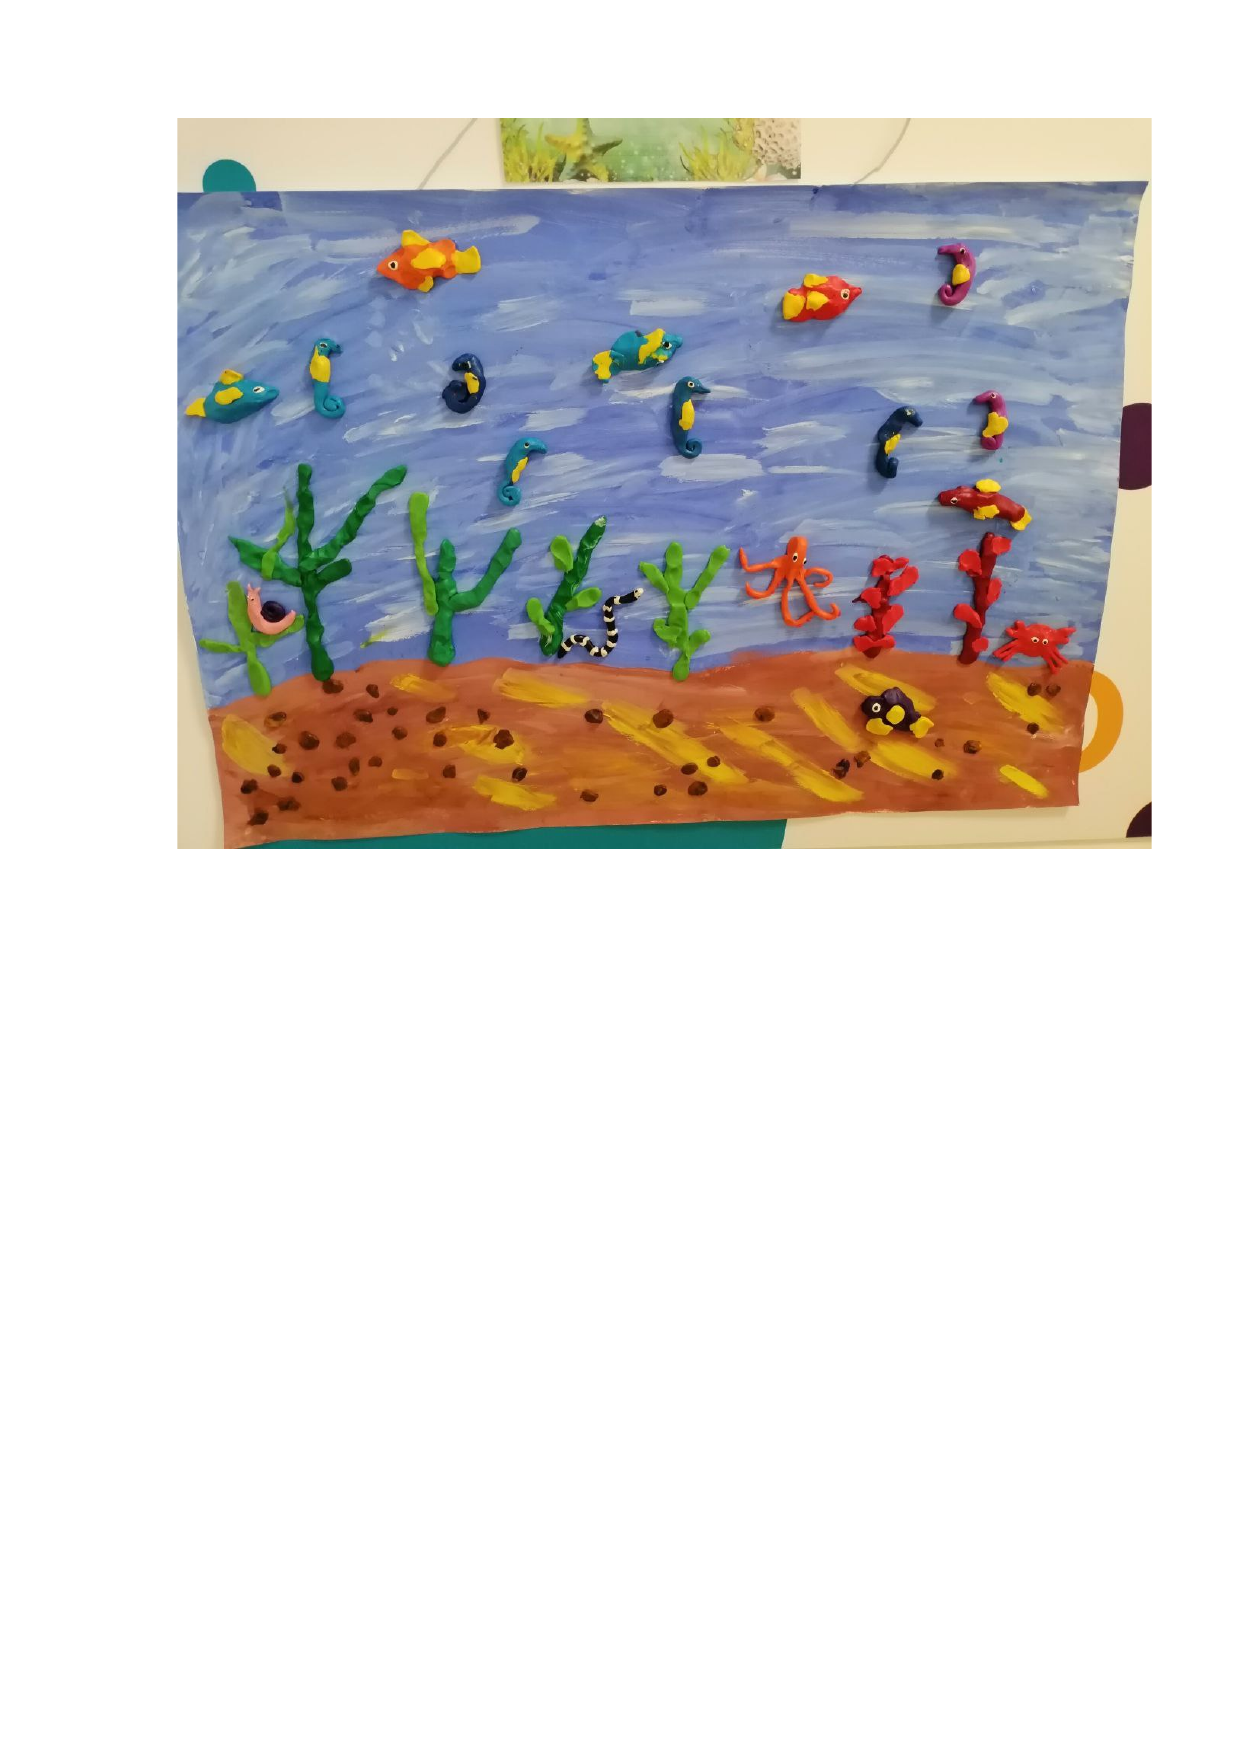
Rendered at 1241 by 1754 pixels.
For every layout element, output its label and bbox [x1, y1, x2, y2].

picture [177, 118, 1152, 849]
